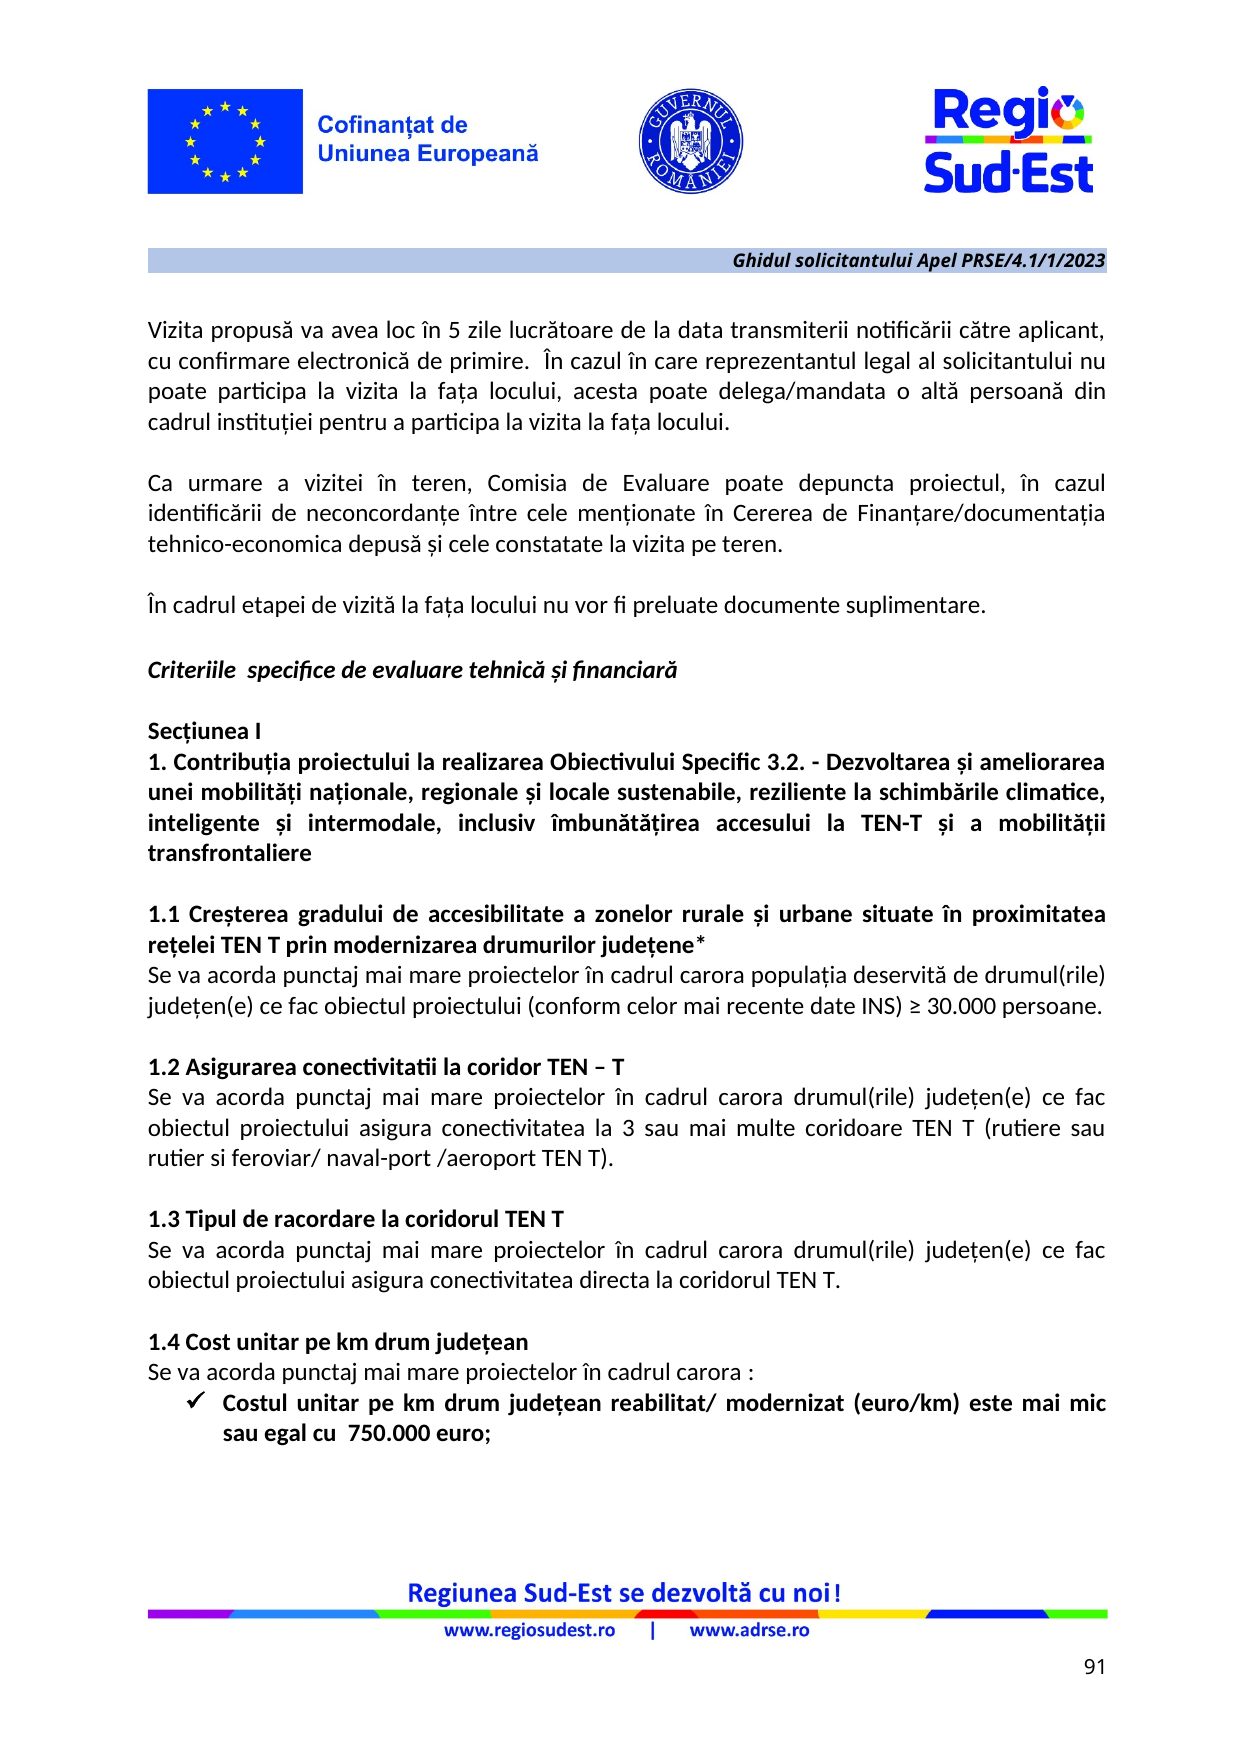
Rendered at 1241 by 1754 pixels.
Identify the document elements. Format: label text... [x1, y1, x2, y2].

picture [147, 1582, 1108, 1640]
text 1. Contribuția proiectului la realizarea Obiectivului Specific 3.2. - Dezvoltarea și ameliorarea unei mobilități naționale, regionale și locale sustenabile, reziliente la schimbările climatice, inteligente și intermodale, inclusiv îmbunătățirea accesului la TEN-T și a mobilității transfrontaliere [148, 746, 1107, 868]
text În cadrul etapei de vizită la fața locului nu vor fi preluate documente suplimentare. [148, 589, 1107, 619]
text Se va acorda punctaj mai mare proiectelor în cadrul carora drumul(rile) județen(e) ce fac obiectul proiectului asigura conectivitatea la 3 sau mai multe coridoare TEN T (rutiere sau rutier si feroviar/ naval-port /aeroport TEN T). [148, 1081, 1107, 1173]
text Se va acorda punctaj mai mare proiectelor în cadrul carora : [148, 1356, 1107, 1387]
text 1.4 Cost unitar pe km drum județean [148, 1326, 1107, 1356]
text 1.2 Asigurarea conectivitatii la coridor TEN – T [148, 1051, 1107, 1081]
text Se va acorda punctaj mai mare proiectelor în cadrul carora drumul(rile) județen(e) ce fac obiectul proiectului asigura conectivitatea directa la coridorul TEN T. [148, 1234, 1107, 1295]
list Costul unitar pe km drum județean reabilitat/ modernizat (euro/km) este mai mic sau egal cu 750.000 euro; [185, 1387, 1107, 1448]
text 1.3 Tipul de racordare la coridorul TEN T [148, 1203, 1107, 1234]
subtitle Criteriile specifice de evaluare tehnică și financiară [148, 654, 1107, 685]
text Ca urmare a vizitei în teren, Comisia de Evaluare poate depuncta proiectul, în cazul identificării de neconcordanțe între cele menționate în Cererea de Finanțare/documentația tehnico-economica depusă și cele constatate la vizita pe teren. [148, 467, 1107, 558]
text Vizita propusă va avea loc în 5 zile lucrătoare de la data transmiterii notificării către aplicant, cu confirmare electronică de primire. În cazul în care reprezentantul legal al solicitantului nu poate participa la vizita la faţa locului, acesta poate delega/mandata o altă persoană din cadrul instituţiei pentru a participa la vizita la faţa locului. [148, 314, 1107, 436]
text Se va acorda punctaj mai mare proiectelor în cadrul carora populația deservită de drumul(rile) județen(e) ce fac obiectul proiectului (conform celor mai recente date INS) ≥ 30.000 persoane. [148, 959, 1107, 1020]
picture [147, 86, 1093, 195]
text 1.1 Creșterea gradului de accesibilitate a zonelor rurale și urbane situate în proximitatea rețelei TEN T prin modernizarea drumurilor județene* [148, 898, 1107, 959]
text Secțiunea I [148, 715, 1107, 746]
